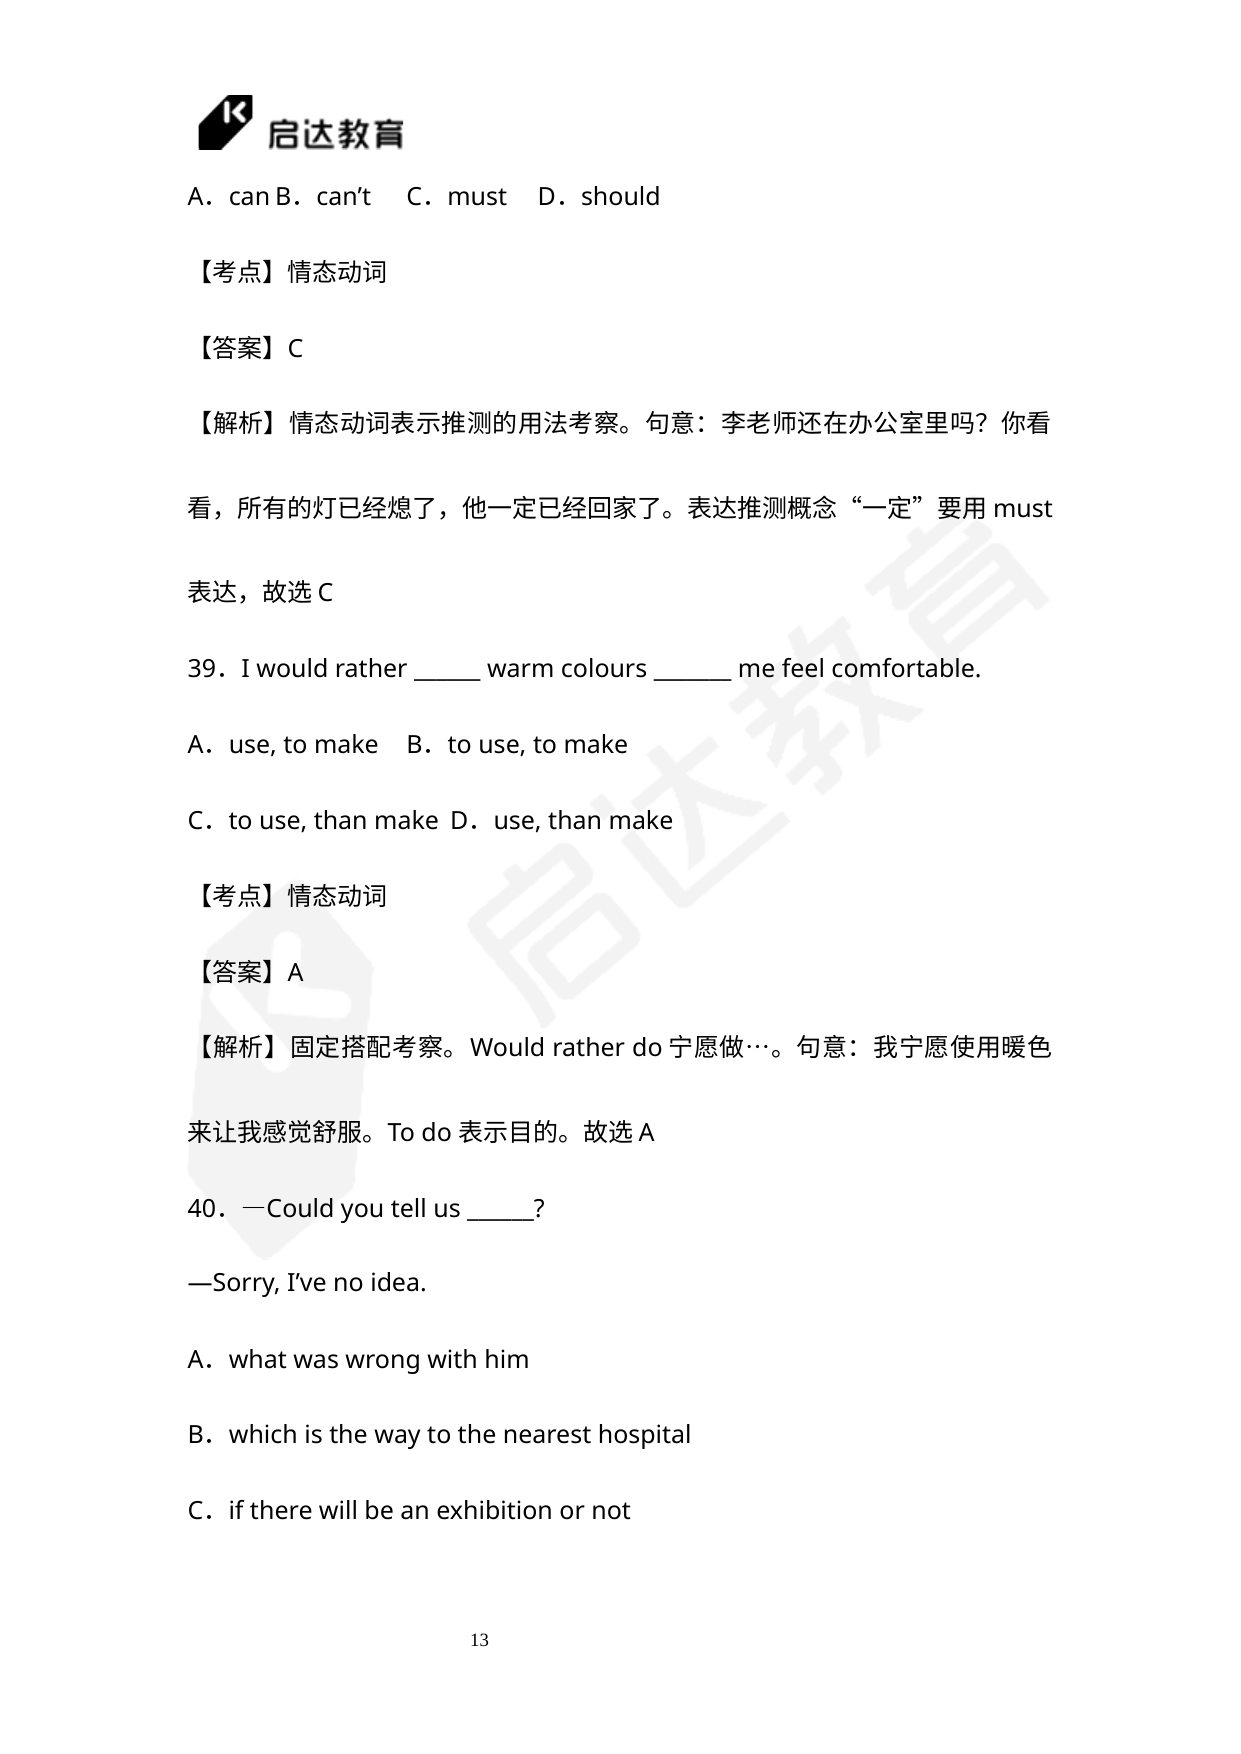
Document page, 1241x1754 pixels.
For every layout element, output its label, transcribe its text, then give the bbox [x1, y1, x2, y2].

picture [198, 95, 404, 150]
text 【答案】A [187, 938, 1053, 1003]
text —Sorry, I’ve no idea. [187, 1249, 1053, 1314]
text C．to use, than make D．use, than make [187, 786, 1053, 851]
text 【答案】C [187, 314, 1053, 379]
text A．what was wrong with him [187, 1325, 1053, 1390]
text C．if there will be an exhibition or not [187, 1476, 1053, 1541]
text A．can B．can’t C．must D．should [187, 162, 1053, 227]
text 【解析】固定搭配考察。Would rather do宁愿做…。句意：我宁愿使用暖色来让我感觉舒服。To do 表示目的。故选A [187, 1013, 1053, 1163]
text B．which is the way to the nearest hospital [187, 1401, 1053, 1466]
text A．use, to make B．to use, to make [187, 710, 1053, 775]
text 【考点】情态动词 [187, 238, 1053, 303]
text 【解析】情态动词表示推测的用法考察。句意：李老师还在办公室里吗？你看看，所有的灯已经熄了，他一定已经回家了。表达推测概念“一定”要用must 表达，故选C [187, 389, 1053, 623]
text 40．—Could you tell us ______? [187, 1174, 1053, 1239]
text 【考点】情态动词 [187, 862, 1053, 927]
text 39．I would rather ______ warm colours _______ me feel comfortable. [187, 634, 1053, 699]
